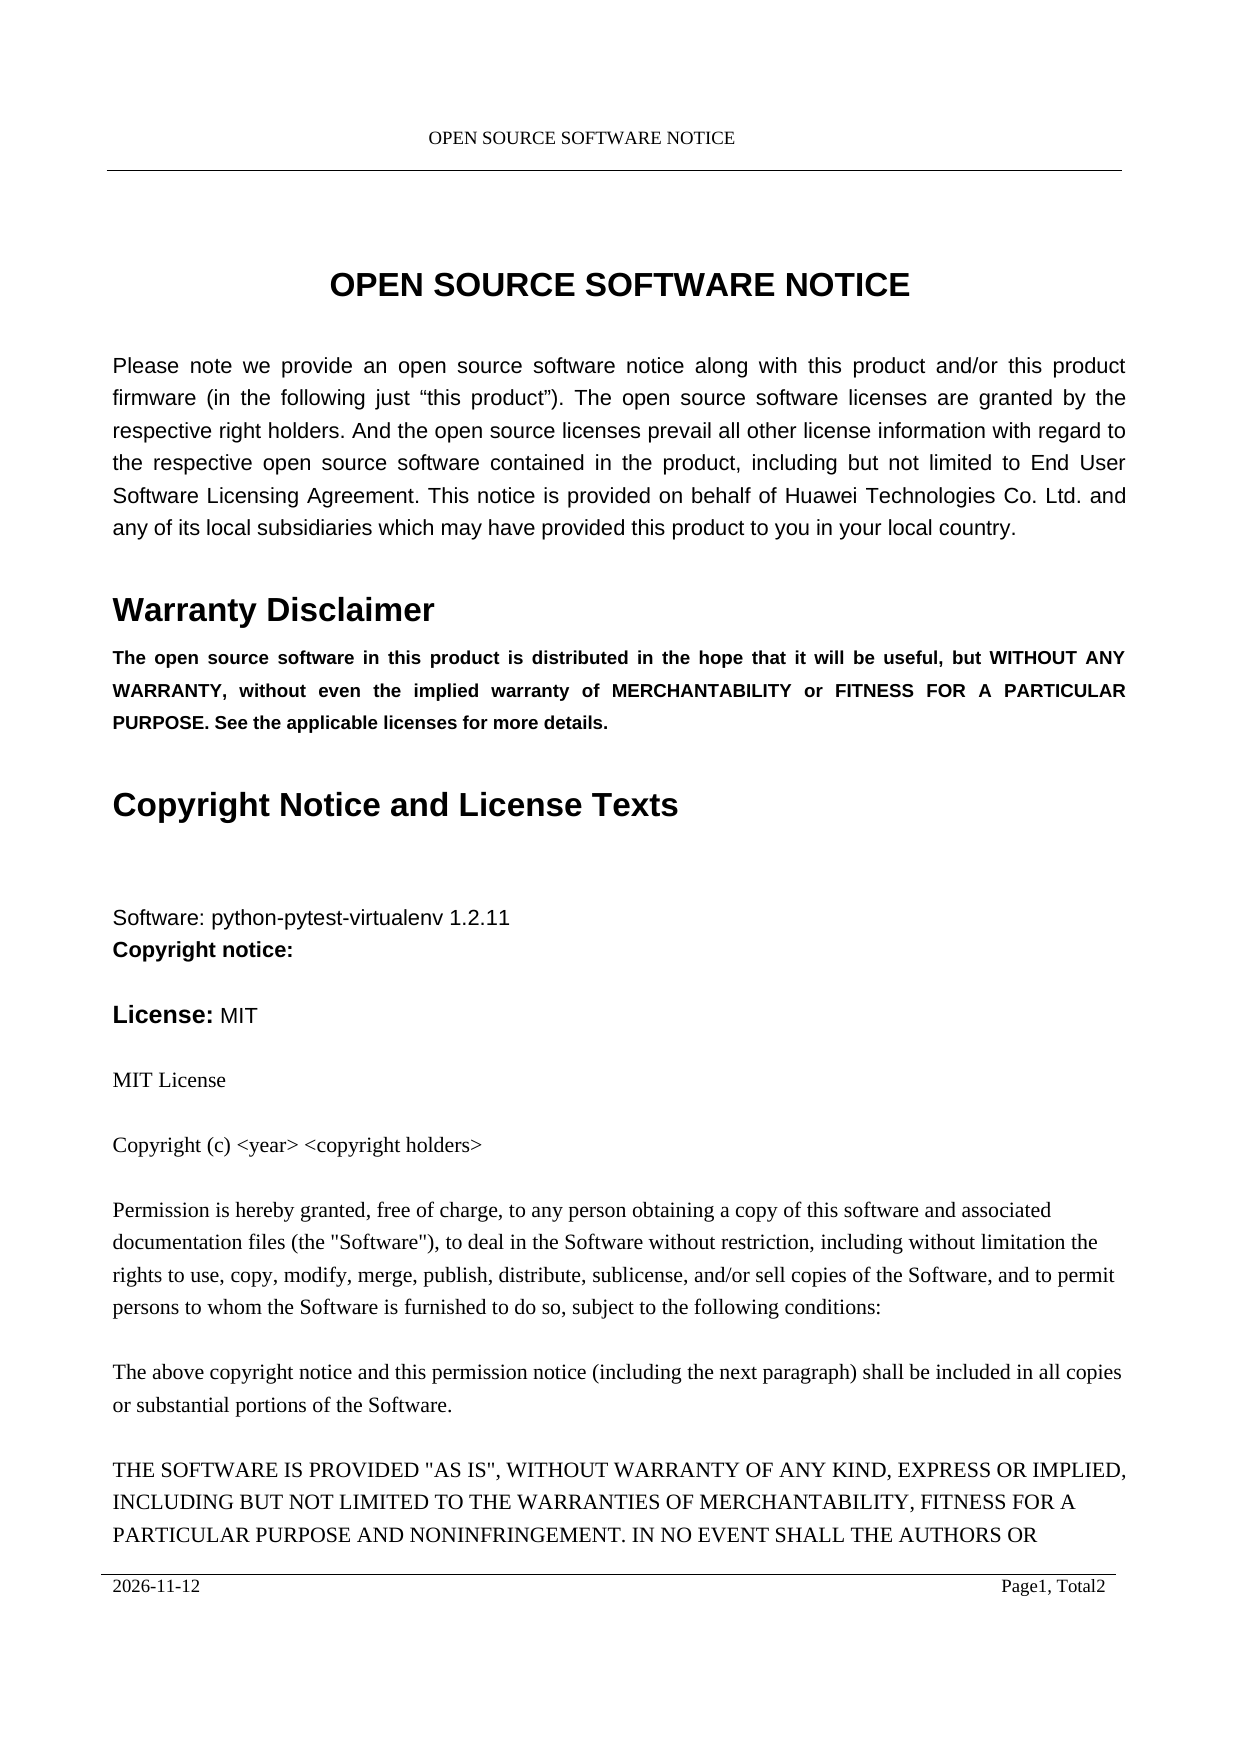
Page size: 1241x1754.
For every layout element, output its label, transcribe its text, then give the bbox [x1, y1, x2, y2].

text Copyright notice: [112, 933, 1128, 966]
text Software: python-pytest-virtualenv 1.2.11 [112, 901, 1128, 933]
text OPEN SOURCE SOFTWARE NOTICE [112, 251, 1128, 316]
text Warranty Disclaimer [112, 576, 1128, 641]
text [112, 998, 1128, 1551]
text Please note we provide an open source software notice along with this product and/or this product firmware (in the following just “this product”). The open source software licenses are granted by the respective right holders. And the open source licenses prevail all other license information with regard to the respective open source software contained in the product, including but not limited to End User Software Licensing Agreement. This notice is provided on behalf of Huawei Technologies Co. Ltd. and any of its local subsidiaries which may have provided this product to you in your local country. [112, 349, 1128, 544]
text The open source software in this product is distributed in the hope that it will be useful, but WITHOUT ANY WARRANTY, without even the implied warranty of MERCHANTABILITY or FITNESS FOR A PARTICULAR PURPOSE. See the applicable licenses for more details. [112, 641, 1128, 739]
text Copyright Notice and License Texts [112, 771, 1128, 836]
